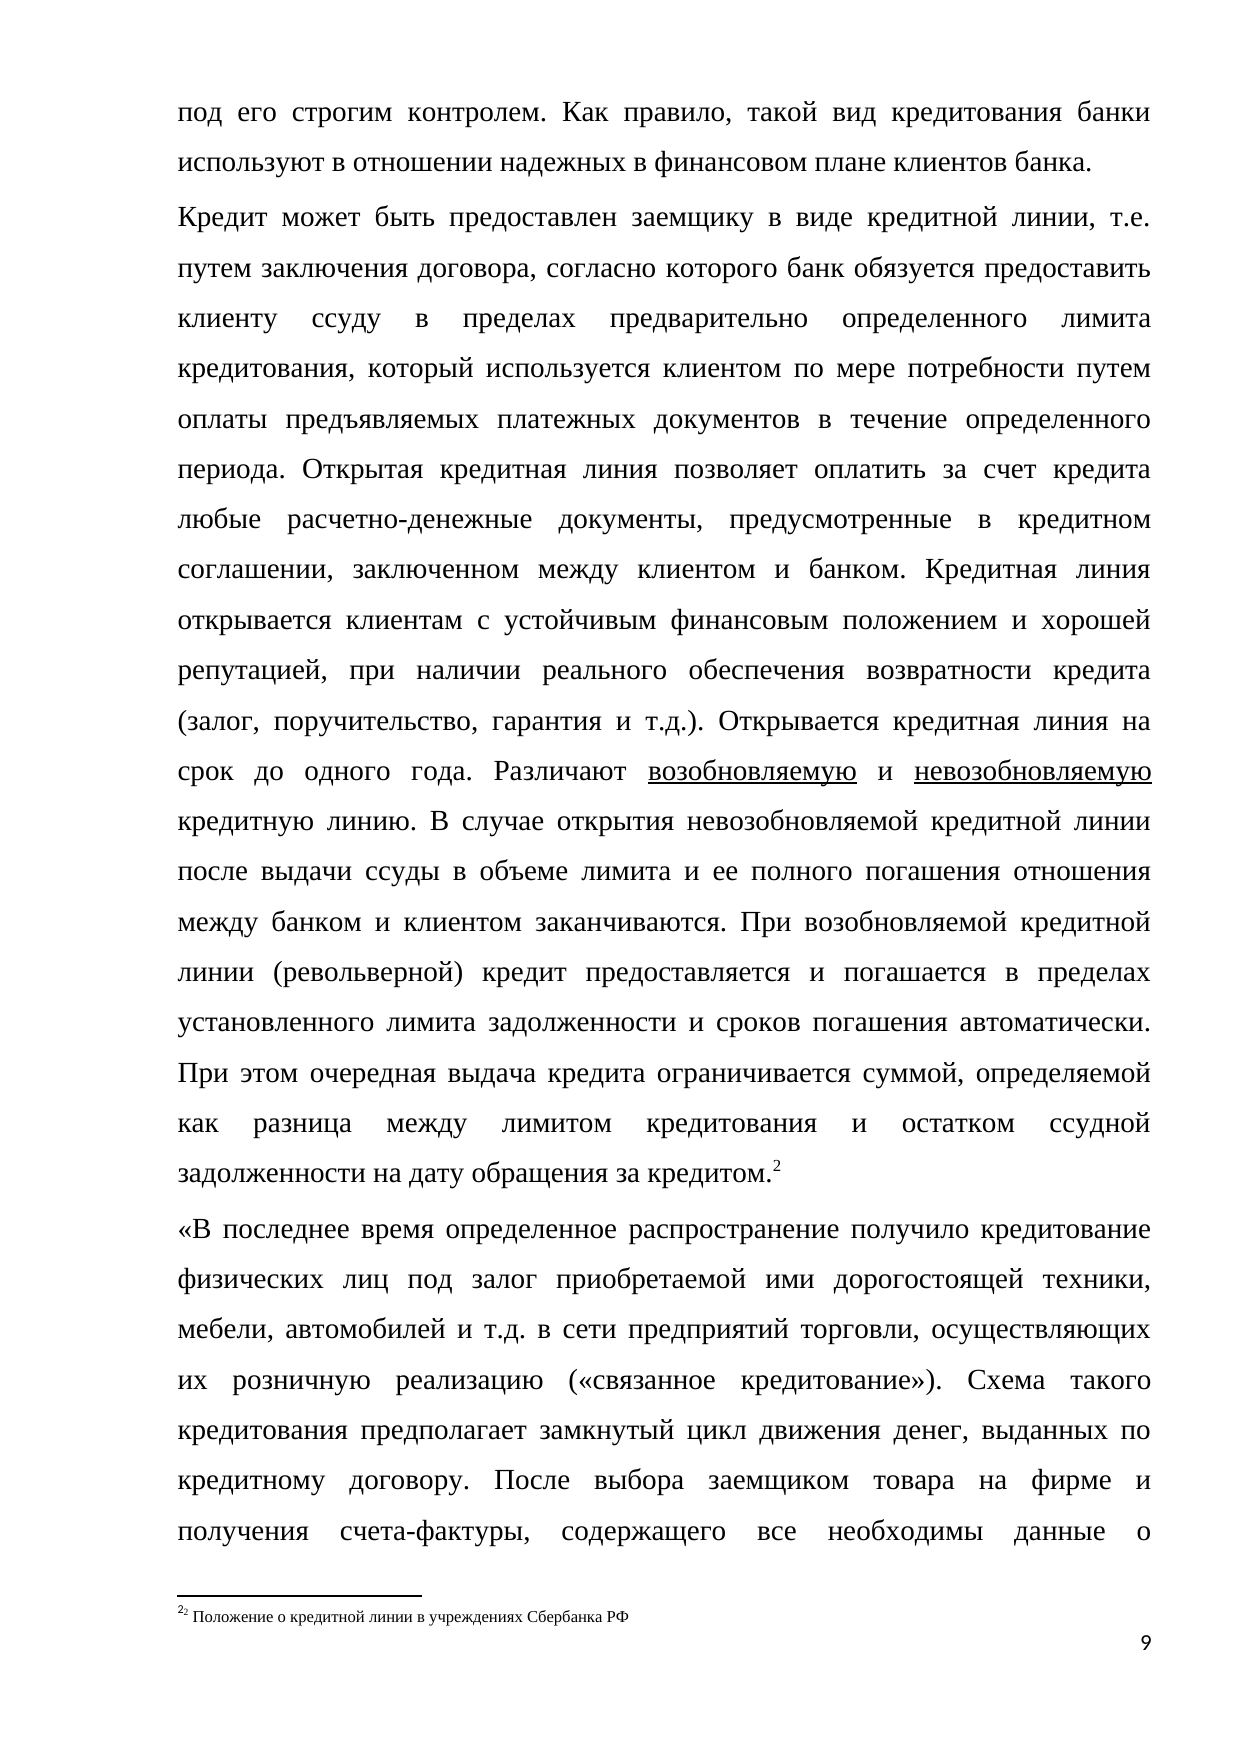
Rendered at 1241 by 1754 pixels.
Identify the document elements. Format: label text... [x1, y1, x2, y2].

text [177, 1211, 1152, 1546]
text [177, 94, 1152, 178]
text Кредит может быть предоставлен заемщику в виде кредитной линии, т.е. путем заключения договора, согласно которого банк обязуется предоставить клиенту ссуду в пределах предварительно определенного лимита кредитования, который используется клиентом по мере потребности путем оплаты предъявляемых платежных документов в течение определенного периода. Открытая кредитная линия позволяет оплатить за счет кредита любые расчетно-денежные документы, предусмотренные в кредитном соглашении, заключенном между клиентом и банком. Кредитная линия открывается клиентам с устойчивым финансовым положением и хорошей репутацией, при наличии реального обеспечения возвратности кредита (залог, поручительство, гарантия и т.д.). Открывается кредитная линия на срок до одного года. Различают возобновляемую и невозобновляемую кредитную линию. В случае открытия невозобновляемой кредитной линии после выдачи ссуды в объеме лимита и ее полного погашения отношения между банком и клиентом заканчиваются. При возобновляемой кредитной линии (револьверной) кредит предоставляется и погашается в пределах установленного лимита задолженности и сроков погашения автоматически. При этом очередная выдача кредита ограничивается суммой, определяемой как разница между лимитом кредитования и остатком ссудной задолженности на дату обращения за кредитом.2 [177, 199, 1152, 1189]
